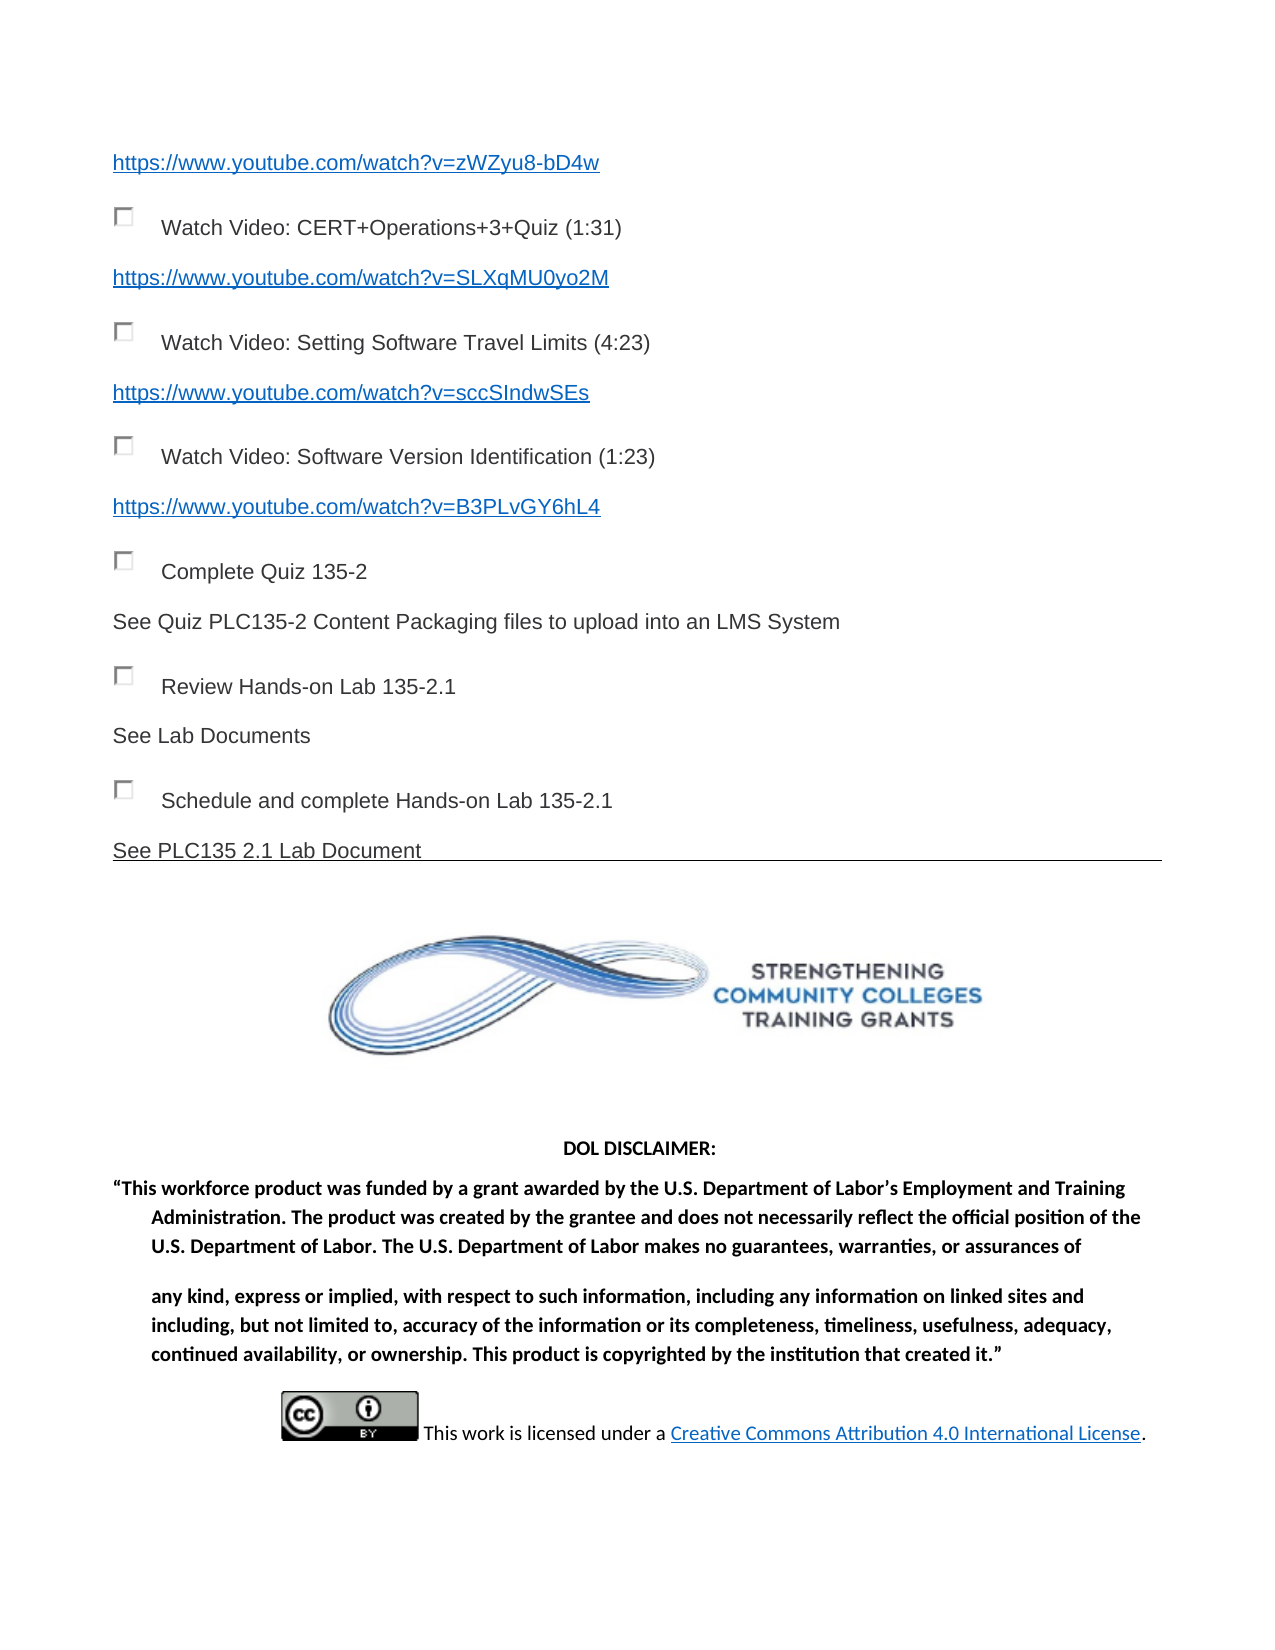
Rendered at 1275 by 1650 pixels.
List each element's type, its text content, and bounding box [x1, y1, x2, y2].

text https://www.youtube.com/watch?v=zWZyu8-bD4w [112, 150, 1162, 175]
text Watch Video: Setting Software Travel Limits (4:23) [112, 314, 1162, 355]
text any kind, express or implied, with respect to such information, including any information on linked sites and including, but not limited to, accuracy of the information or its completeness, timeliness, usefulness, adequacy, continued availability, or ownership. This product is copyrighted by the institution that created it.” [151, 1283, 1162, 1367]
text Watch Video: CERT+Operations+3+Quiz (1:31) [112, 200, 1162, 240]
text https://www.youtube.com/watch?v=sccSIndwSEs [112, 379, 1162, 404]
text See Lab Documents [112, 723, 1162, 749]
text Watch Video: Software Version Identification (1:23) [112, 429, 1162, 469]
text This work is licensed under a Creative Commons Attribution 4.0 International License. [112, 1391, 1146, 1445]
text Schedule and complete Hands-on Lab 135-2.1 [112, 773, 1162, 813]
picture [260, 887, 1015, 1082]
text DOL DISCLAIMER: [117, 1135, 1162, 1161]
text Review Hands-on Lab 135-2.1 [112, 658, 1162, 699]
text Complete Quiz 135-2 [112, 544, 1162, 584]
text See PLC135 2.1 Lab Document [112, 838, 1162, 860]
text “This workforce product was funded by a grant awarded by the U.S. Department of Labor’s Employment and Training Administration. The product was created by the grantee and does not necessarily reflect the official position of the U.S. Department of Labor. The U.S. Department of Labor makes no guarantees, warranties, or assurances of [112, 1175, 1162, 1258]
text https://www.youtube.com/watch?v=B3PLvGY6hL4 [112, 494, 1162, 519]
text https://www.youtube.com/watch?v=SLXqMU0yo2M [112, 265, 1162, 290]
picture [281, 1391, 419, 1441]
text See Quiz PLC135-2 Content Packaging files to upload into an LMS System [112, 609, 1162, 634]
